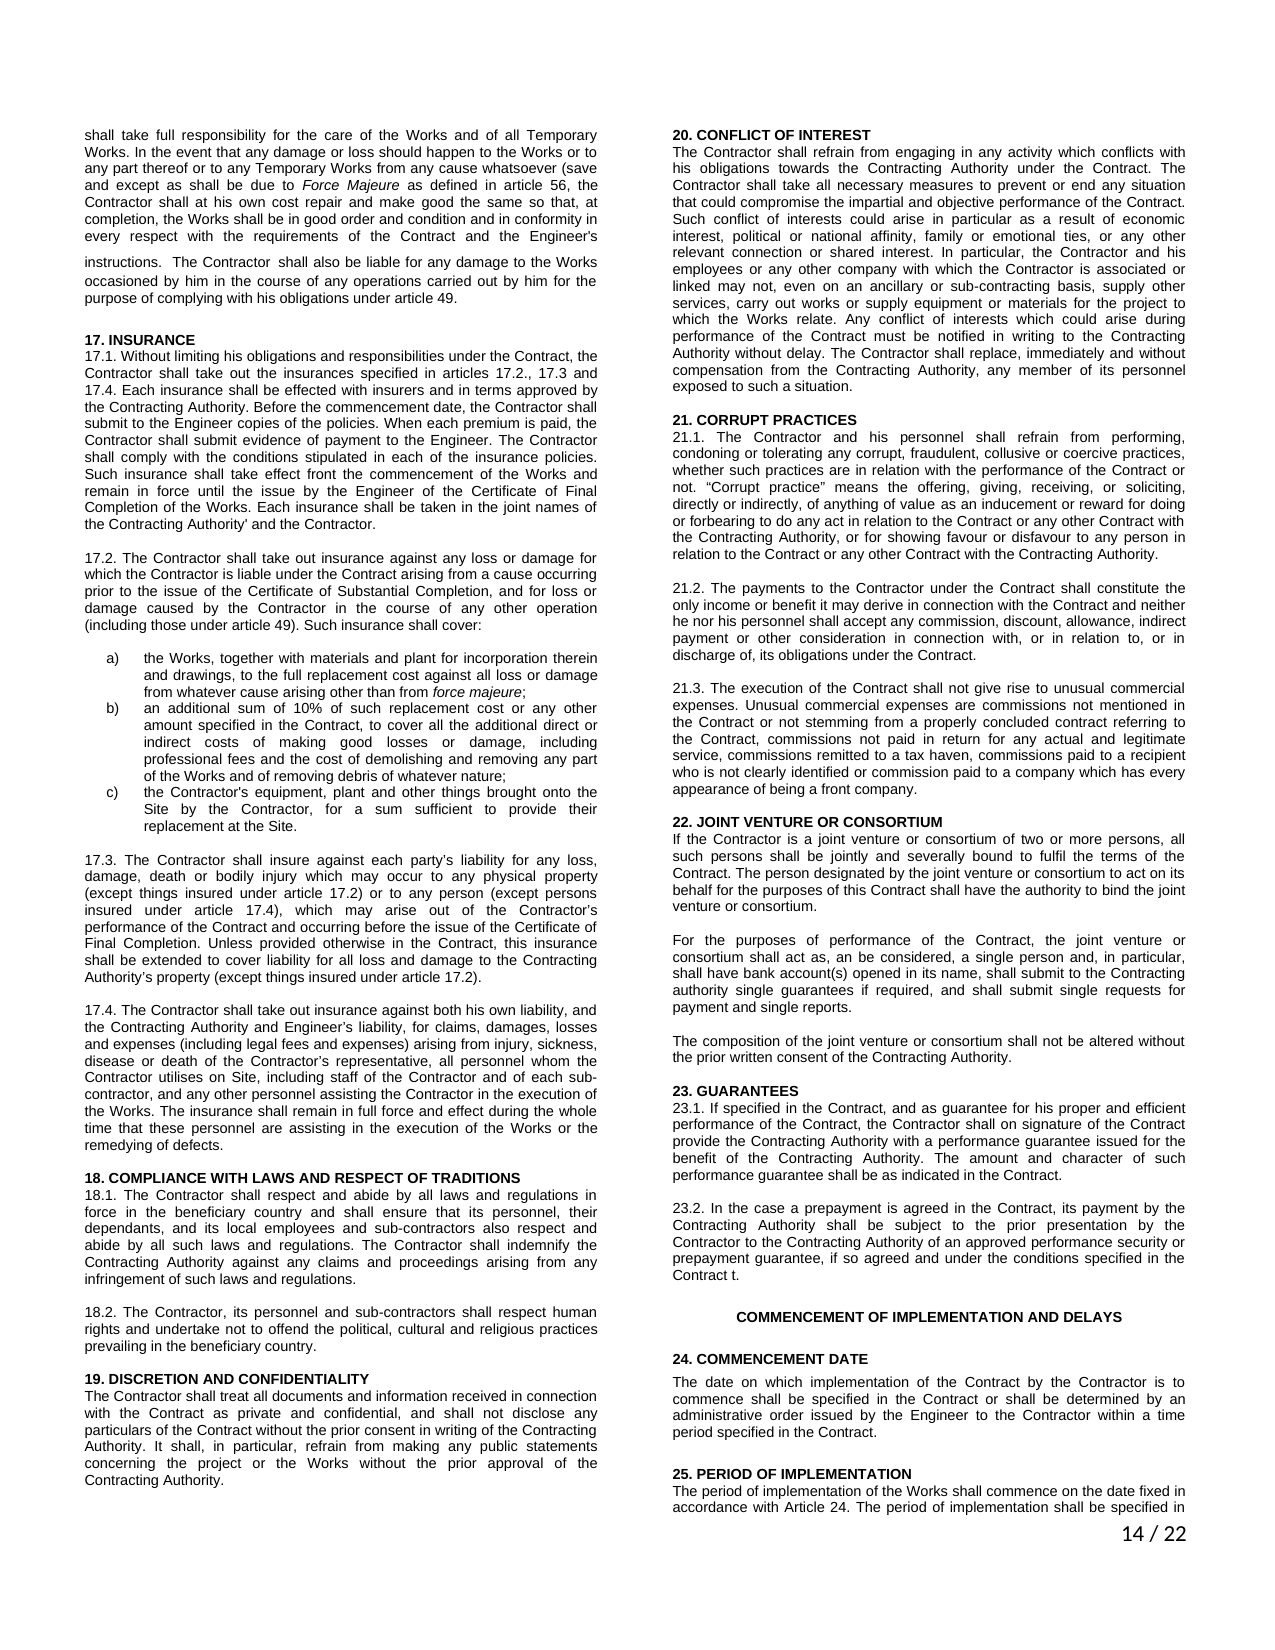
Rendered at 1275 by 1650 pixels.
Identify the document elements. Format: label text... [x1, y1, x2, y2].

text 21.2. The payments to the Contractor under the Contract shall constitute the only income or benefit it may derive in connection with the Contract and neither he nor his personnel shall accept any commission, discount, allowance, indirect payment or other consideration in connection with, or in relation to, or in discharge of, its obligations under the Contract. [672, 579, 1186, 663]
text The Contractor shall refrain from engaging in any activity which conflicts with his obligations towards the Contracting Authority under the Contract. The Contractor shall take all necessary measures to prevent or end any situation that could compromise the impartial and objective performance of the Contract. Such conflict of interests could arise in particular as a result of economic interest, political or national affinity, family or emotional ties, or any other relevant connection or shared interest. In particular, the Contractor and his employees or any other company with which the Contractor is associated or linked may not, even on an ancillary or sub-contracting basis, supply other services, carry out works or supply equipment or materials for the project to which the Works relate. Any conflict of interests which could arise during performance of the Contract must be notified in writing to the Contracting Authority without delay. The Contractor shall replace, immediately and without compensation from the Contracting Authority, any member of its personnel exposed to such a situation. [672, 143, 1186, 395]
text 21.3. The execution of the Contract shall not give rise to unusual commercial expenses. Unusual commercial expenses are commissions not mentioned in the Contract or not stemming from a properly concluded contract referring to the Contract, commissions not paid in return for any actual and legitimate service, commissions remitted to a tax haven, commissions paid to a recipient who is not clearly identified or commission paid to a company which has every appearance of being a front company. [672, 680, 1186, 797]
subtitle 17. INSURANCE [84, 331, 598, 348]
text 17.2. The Contractor shall take out insurance against any loss or damage for which the Contractor is liable under the Contract arising from a cause occurring prior to the issue of the Certificate of Substantial Completion, and for loss or damage caused by the Contractor in the course of any other operation (including those under article 49). Such insurance shall cover: [84, 549, 598, 633]
text 17.3. The Contractor shall insure against each party’s liability for any loss, damage, death or bodily injury which may occur to any physical property (except things insured under article 17.2) or to any person (except persons insured under article 17.4), which may arise out of the Contractor’s performance of the Contract and occurring before the issue of the Certificate of Final Completion. Unless provided otherwise in the Contract, this insurance shall be extended to cover liability for all loss and damage to the Contracting Authority’s property (except things insured under article 17.2). [84, 851, 598, 985]
text 23.1. If specified in the Contract, and as guarantee for his proper and efficient performance of the Contract, the Contractor shall on signature of the Contract provide the Contracting Authority with a performance guarantee issued for the benefit of the Contracting Authority. The amount and character of such performance guarantee shall be as indicated in the Contract. [672, 1099, 1186, 1183]
text 19. DISCRETION AND CONFIDENTIALITY [84, 1371, 598, 1388]
text 20. CONFLICT OF INTEREST [672, 127, 1186, 143]
text 18.2. The Contractor, its personnel and sub-contractors shall respect human rights and undertake not to offend the political, cultural and religious practices prevailing in the beneficiary country. [84, 1304, 598, 1354]
text 17.4. The Contractor shall take out insurance against both his own liability, and the Contracting Authority and Engineer’s liability, for claims, damages, losses and expenses (including legal fees and expenses) arising from injury, sickness, disease or death of the Contractor’s representative, all personnel whom the Contractor utilises on Site, including staff of the Contractor and of each sub-contractor, and any other personnel assisting the Contractor in the execution of the Works. The insurance shall remain in full force and effect during the whole time that these personnel are assisting in the execution of the Works or the remedying of defects. [84, 1002, 598, 1153]
list the Contractor's equipment, plant and other things brought onto the Site by the Contractor, for a sum sufficient to provide their replacement at the Site. [106, 784, 598, 834]
text The Contractor shall treat all documents and information received in connection with the Contract as private and confidential, and shall not disclose any particulars of the Contract without the prior consent in writing of the Contracting Authority. It shall, in particular, refrain from making any public statements concerning the project or the Works without the prior approval of the Contracting Authority. [84, 1388, 598, 1488]
text The date on which implementation of the Contract by the Contractor is to commence shall be specified in the Contract or shall be determined by an administrative order issued by the Engineer to the Contractor within a time period specified in the Contract. [672, 1373, 1186, 1441]
list an additional sum of 10% of such replacement cost or any other amount specified in the Contract, to cover all the additional direct or indirect costs of making good losses or damage, including professional fees and the cost of demolishing and removing any part of the Works and of removing debris of whatever nature; [106, 700, 598, 784]
text 18. COMPLIANCE WITH LAWS AND RESPECT OF TRADITIONS [84, 1170, 598, 1187]
text The composition of the joint venture or consortium shall not be altered without the prior written consent of the Contracting Authority. [672, 1032, 1186, 1066]
text 21.1. The Contractor and his personnel shall refrain from performing, condoning or tolerating any corrupt, fraudulent, collusive or coercive practices, whether such practices are in relation with the performance of the Contract or not. “Corrupt practice” means the offering, giving, receiving, or soliciting, directly or indirectly, of anything of value as an inducement or reward for doing or forbearing to do any act in relation to the Contract or any other Contract with the Contracting Authority, or for showing favour or disfavour to any person in relation to the Contract or any other Contract with the Contracting Authority. [672, 428, 1186, 563]
text 18.1. The Contractor shall respect and abide by all laws and regulations in force in the beneficiary country and shall ensure that its personnel, their dependants, and its local employees and sub-contractors also respect and abide by all such laws and regulations. The Contractor shall indemnify the Contracting Authority against any claims and proceedings arising from any infringement of such laws and regulations. [84, 1187, 598, 1287]
subtitle 24. COMMENCEMENT DATE [672, 1351, 1186, 1367]
text 17.1. Without limiting his obligations and responsibilities under the Contract, the Contractor shall take out the insurances specified in articles 17.2., 17.3 and 17.4. Each insurance shall be effected with insurers and in terms approved by the Contracting Authority. Before the commencement date, the Contractor shall submit to the Engineer copies of the policies. When each premium is paid, the Contractor shall submit evidence of payment to the Engineer. The Contractor shall comply with the conditions stipulated in each of the insurance policies. Such insurance shall take effect front the commencement of the Works and remain in force until the issue by the Engineer of the Certificate of Final Completion of the Works. Each insurance shall be taken in the joint names of the Contracting Authority' and the Contractor. [84, 348, 598, 532]
text 21. CORRUPT PRACTICES [672, 412, 1186, 428]
list the Works, together with materials and plant for incorporation therein and drawings, to the full replacement cost against all loss or damage from whatever cause arising other than from force majeure; [106, 650, 598, 700]
subtitle COMMENCEMENT OF IMPLEMENTATION AND DELAYS [672, 1309, 1186, 1326]
subtitle 25. PERIOD OF IMPLEMENTATION [672, 1466, 1186, 1482]
text For the purposes of performance of the Contract, the joint venture or consortium shall act as, an be considered, a single person and, in particular, shall have bank account(s) opened in its name, shall submit to the Contracting authority single guarantees if required, and shall submit single requests for payment and single reports. [672, 932, 1186, 1015]
text If the Contractor is a joint venture or consortium of two or more persons, all such persons shall be jointly and severally bound to fulfil the terms of the Contract. The person designated by the joint venture or consortium to act on its behalf for the purposes of this Contract shall have the authority to bind the joint venture or consortium. [672, 831, 1186, 915]
text 23.2. In the case a prepayment is agreed in the Contract, its payment by the Contracting Authority shall be subject to the prior presentation by the Contractor to the Contracting Authority of an approved performance security or prepayment guarantee, if so agreed and under the conditions specified in the Contract t. [672, 1200, 1186, 1284]
text 23. GUARANTEES [672, 1082, 1186, 1099]
text 22. JOINT VENTURE OR CONSORTIUM [672, 814, 1186, 831]
